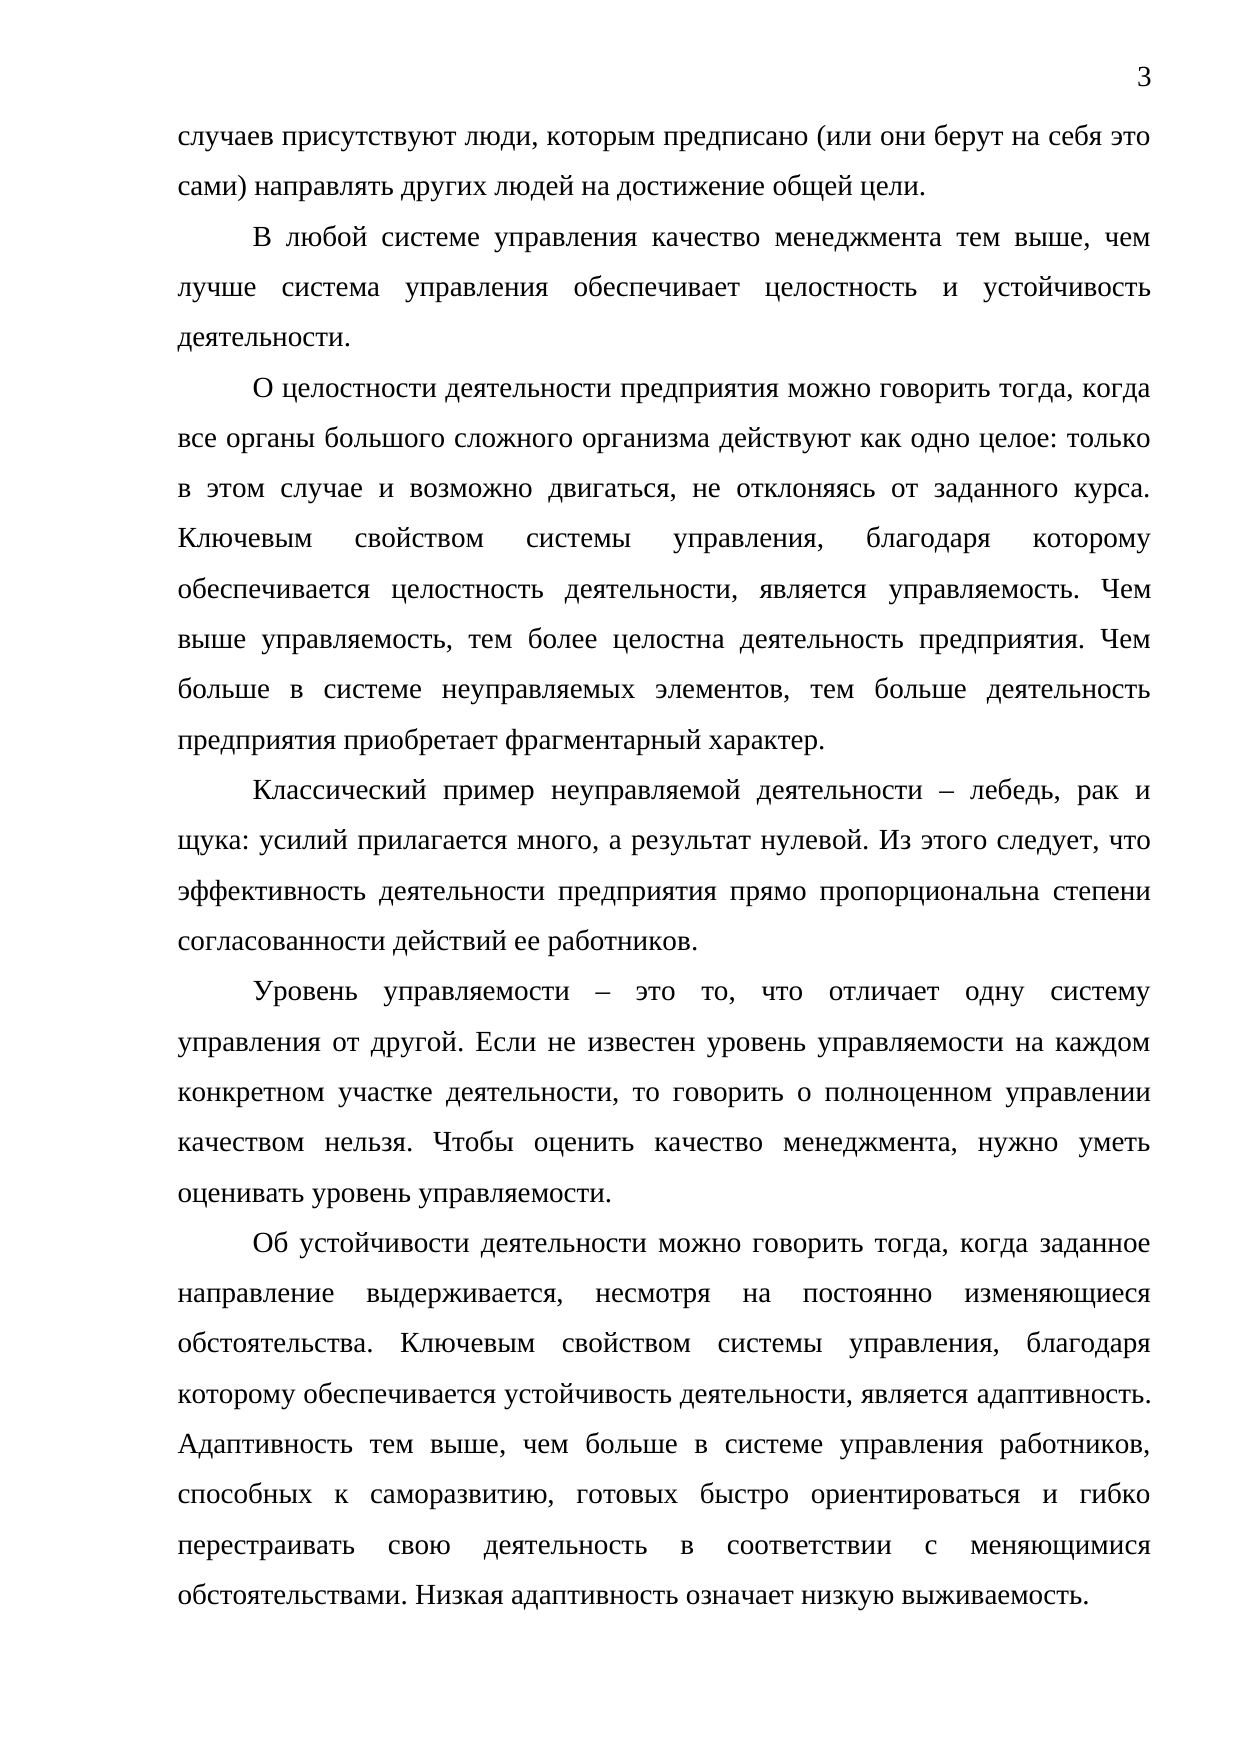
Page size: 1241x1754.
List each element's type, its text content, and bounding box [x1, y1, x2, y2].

text Уровень управляемости – это то, что отличает одну систему управления от другой. Если не известен уровень управляемости на каждом конкретном участке деятельности, то говорить о полноценном управлении качеством нельзя. Чтобы оценить качество менеджмента, нужно уметь оценивать уровень управляемости. [177, 973, 1152, 1208]
text О целостности деятельности предприятия можно говорить тогда, когда все органы большого сложного организма действуют как одно целое: только в этом случае и возможно двигаться, не отклоняясь от заданного курса. Ключевым свойством системы управления, благодаря которому обеспечивается целостность деятельности, является управляемость. Чем выше управляемость, тем более целостна деятельность предприятия. Чем больше в системе неуправляемых элементов, тем больше деятельность предприятия приобретает фрагментарный характер. [177, 370, 1152, 755]
text Об устойчивости деятельности можно говорить тогда, когда заданное направление выдерживается, несмотря на постоянно изменяющиеся обстоятельства. Ключевым свойством системы управления, благодаря которому обеспечивается устойчивость деятельности, является адаптивность. Адаптивность тем выше, чем больше в системе управления работников, способных к саморазвитию, готовых быстро ориентироваться и гибко перестраивать свою деятельность в соответствии с меняющимися обстоятельствами. Низкая адаптивность означает низкую выживаемость. [177, 1225, 1152, 1611]
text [177, 118, 1152, 202]
text В любой системе управления качество менеджмента тем выше, чем лучше система управления обеспечивает целостность и устойчивость деятельности. [177, 219, 1152, 353]
text Классический пример неуправляемой деятельности – лебедь, рак и щука: усилий прилагается много, а результат нулевой. Из этого следует, что эффективность деятельности предприятия прямо пропорциональна степени согласованности действий ее работников. [177, 772, 1152, 957]
